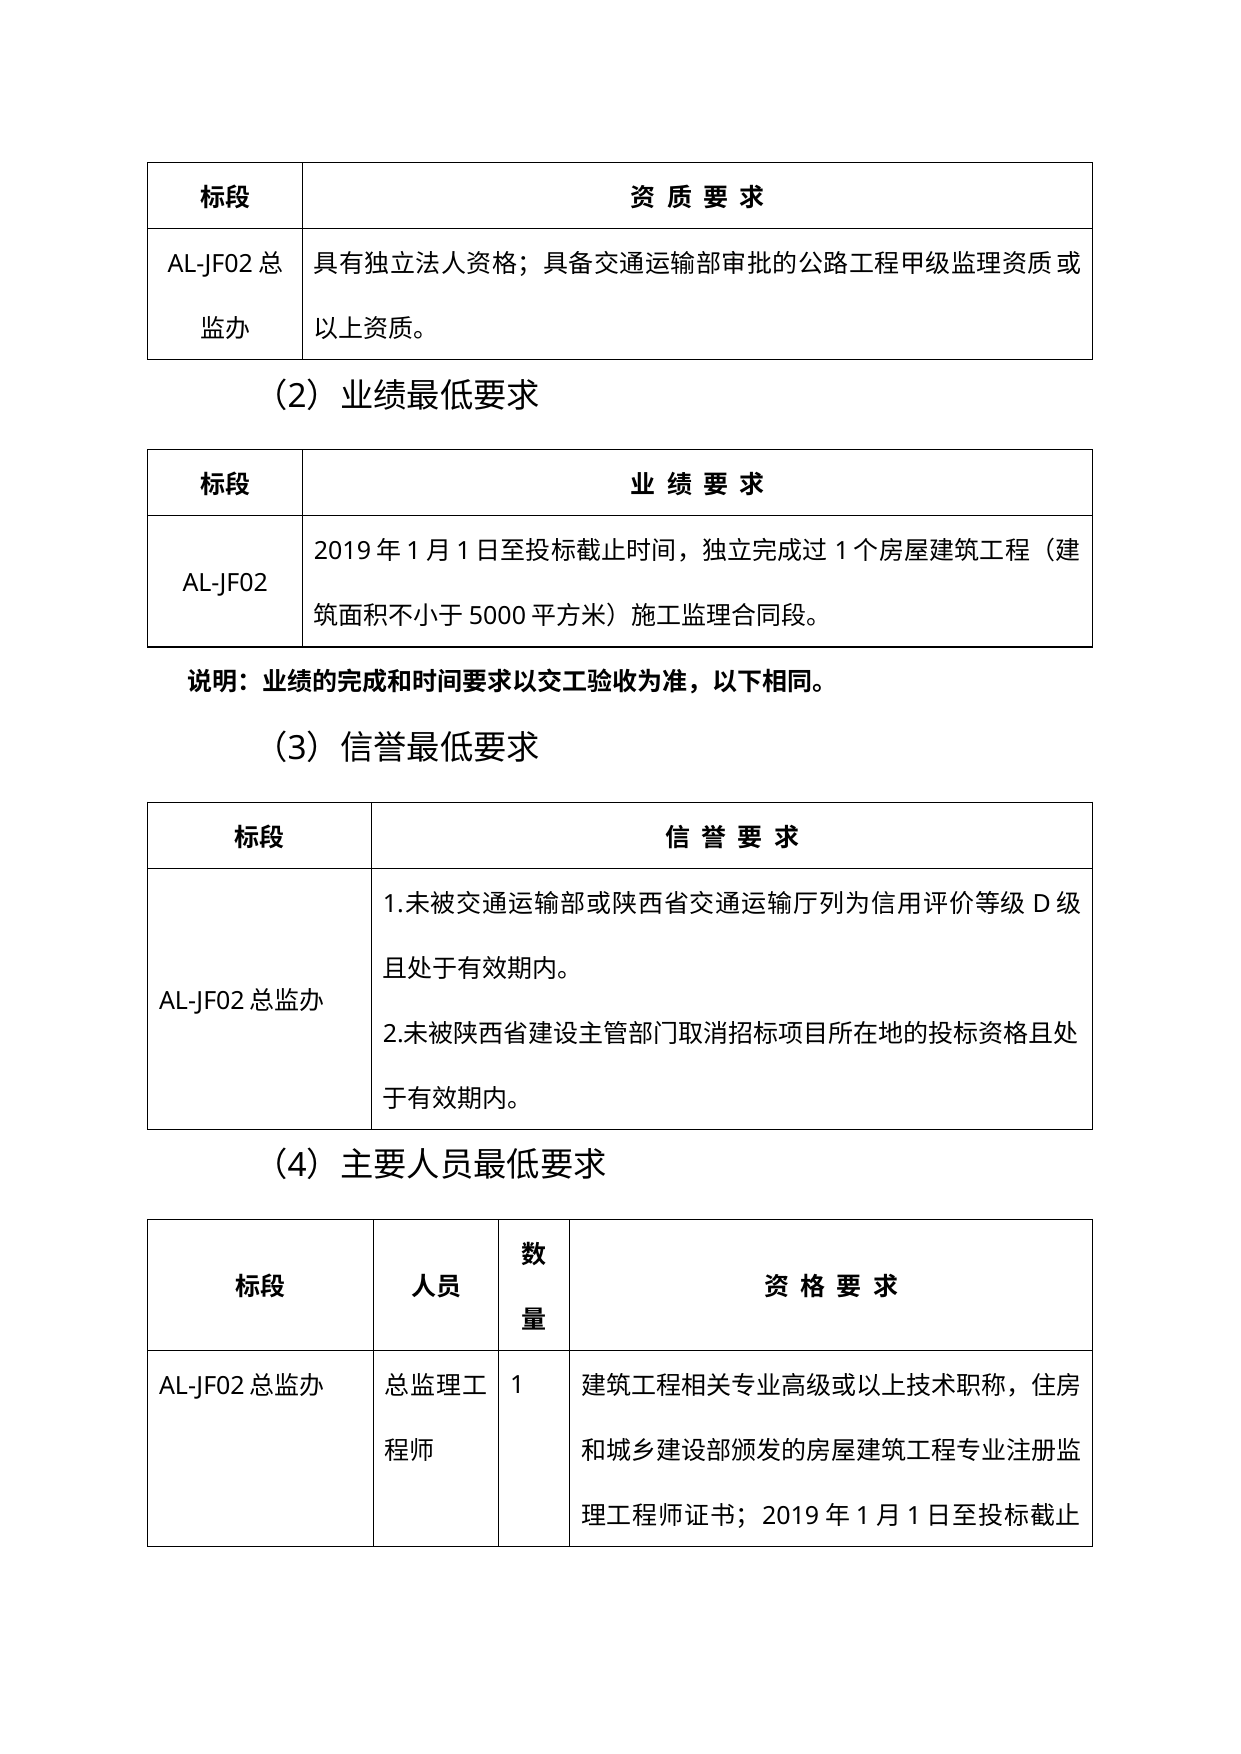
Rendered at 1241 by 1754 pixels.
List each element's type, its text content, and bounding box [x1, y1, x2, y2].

table_header 标段 [148, 803, 371, 868]
table_cell AL-JF02总监办 [148, 229, 302, 359]
table_cell AL-JF02 [148, 516, 302, 646]
text 说明：业绩的完成和时间要求以交工验收为准，以下相同。 [187, 648, 1053, 712]
table_header 数量 [499, 1220, 569, 1350]
text （2）业绩最低要求 [187, 360, 1053, 425]
table_cell AL-JF02总监办 [148, 869, 371, 1129]
table_cell 具有独立法人资格；具备交通运输部审批的公路工程甲级监理资质或以上资质。 [303, 229, 1092, 359]
table_cell 总监理工程师 [374, 1351, 498, 1546]
table_header 标段 [148, 450, 302, 515]
table_header 业 绩 要 求 [303, 450, 1092, 515]
table_header 资 质 要 求 [303, 163, 1092, 228]
table_cell 1.未被交通运输部或陕西省交通运输厅列为信用评价等级D级且处于有效期内。 2.未被陕西省建设主管部门取消招标项目所在地的投标资格且处于有效期内。 [372, 869, 1092, 1129]
table_header 标段 [148, 1220, 373, 1350]
text （3）信誉最低要求 [187, 712, 1053, 777]
table_cell 2019年1月1日至投标截止时间，独立完成过1个房屋建筑工程（建筑面积不小于5000平方米）施工监理合同段。 [303, 516, 1092, 646]
table_cell 1 [499, 1351, 569, 1546]
table_header 资 格 要 求 [570, 1220, 1092, 1350]
table_header 人员 [374, 1220, 498, 1350]
table_cell AL-JF02总监办 [148, 1351, 373, 1546]
table_header 信 誉 要 求 [372, 803, 1092, 868]
table_header 标段 [148, 163, 302, 228]
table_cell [570, 1351, 1092, 1546]
text （4）主要人员最低要求 [187, 1130, 1053, 1195]
